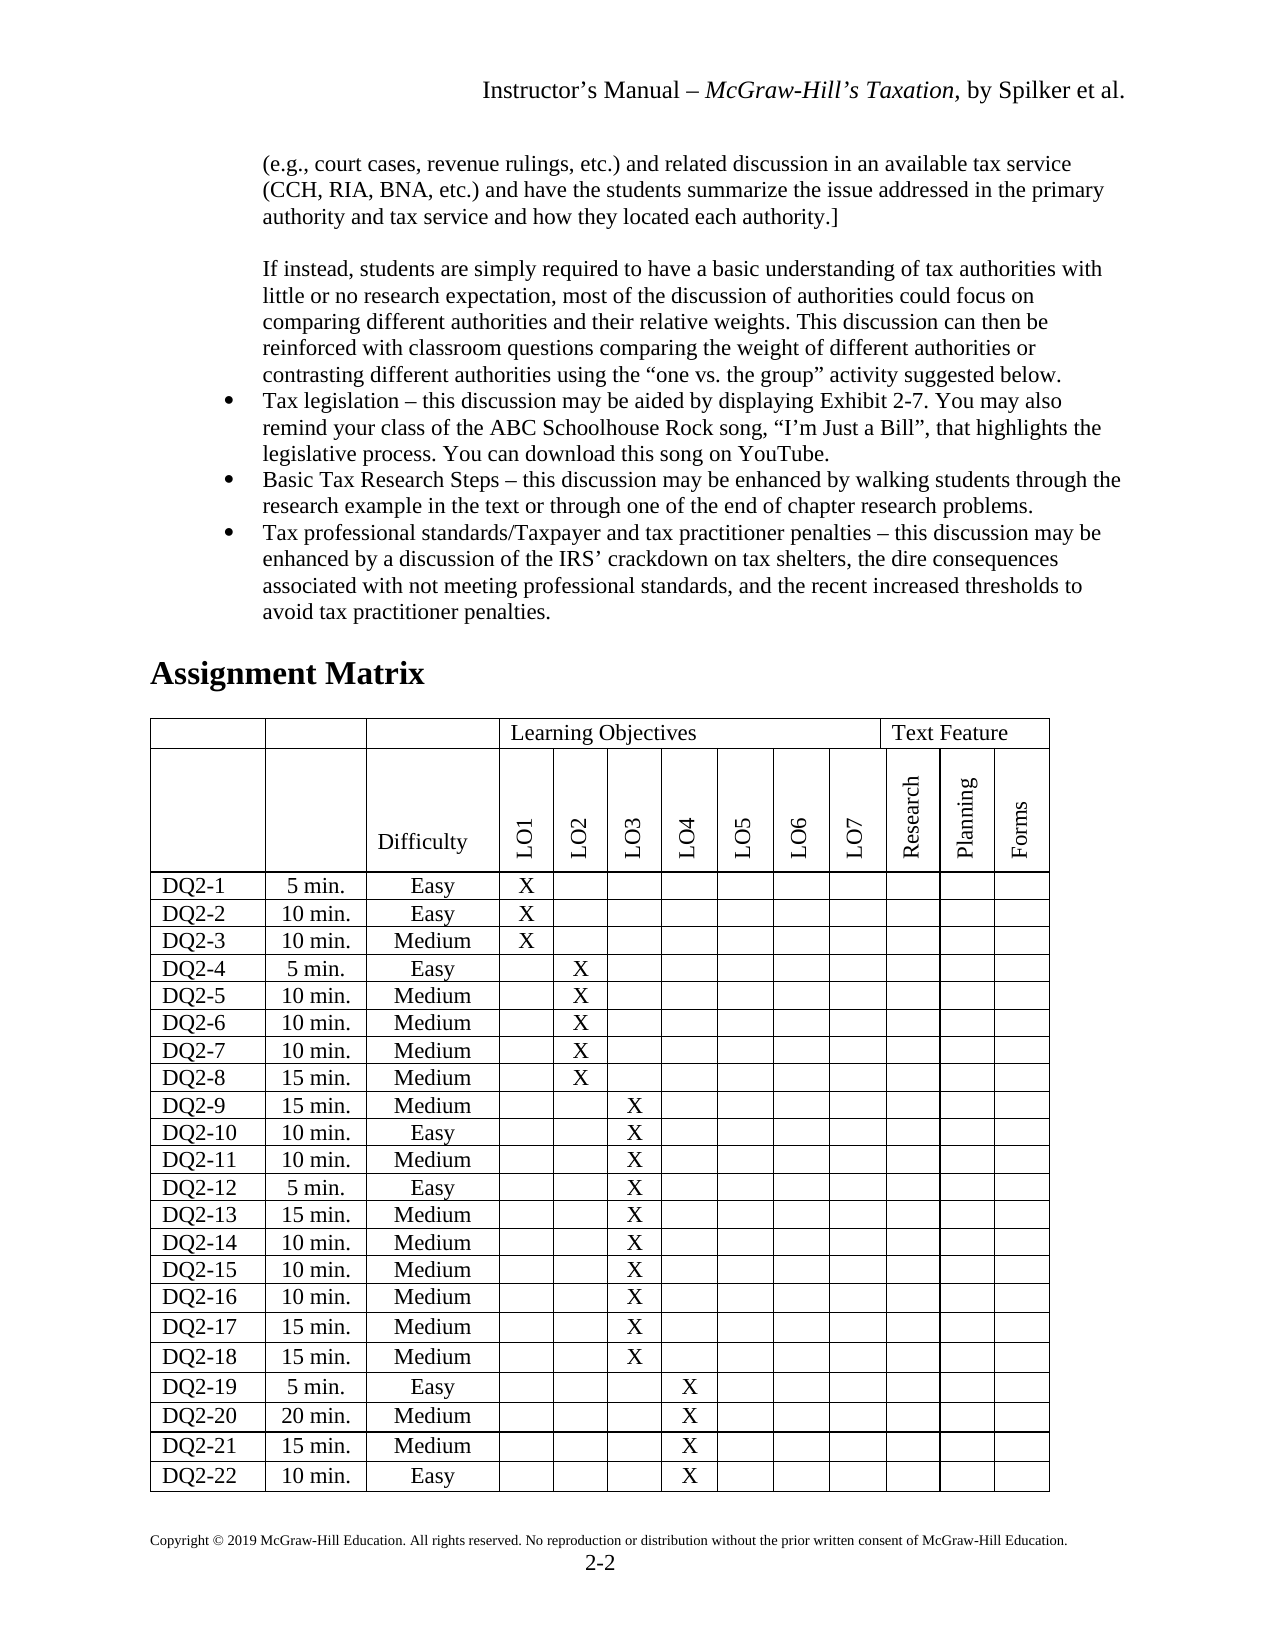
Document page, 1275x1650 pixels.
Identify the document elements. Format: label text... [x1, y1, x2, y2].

table_cell 10 min. [266, 1037, 366, 1063]
table_cell DQ2-20 [151, 1403, 265, 1431]
table_cell 10 min. [266, 1462, 366, 1491]
table_cell [995, 1313, 1049, 1342]
table_cell Medium [367, 982, 499, 1008]
table_cell X [608, 1229, 661, 1255]
table_cell [662, 955, 717, 981]
table_cell [995, 873, 1049, 899]
table_cell DQ2-4 [151, 955, 265, 981]
table_cell [887, 982, 939, 1008]
table_cell [608, 1010, 661, 1036]
table_cell [500, 982, 553, 1008]
table_cell [718, 1010, 773, 1036]
table_cell [830, 1037, 886, 1063]
table_cell [662, 1174, 717, 1200]
table_cell DQ2-14 [151, 1229, 265, 1255]
table_cell [995, 1433, 1049, 1461]
table_cell LO4 [662, 749, 717, 871]
table_cell DQ2-15 [151, 1256, 265, 1282]
table_cell DQ2-1 [151, 873, 265, 899]
table_cell [718, 1146, 773, 1173]
table_cell [995, 1174, 1049, 1200]
table_cell [554, 1146, 607, 1173]
table_cell Easy [367, 955, 499, 981]
table_cell [554, 1403, 607, 1431]
table_cell [774, 1010, 829, 1036]
table_cell [887, 1201, 939, 1228]
table_cell [830, 1064, 886, 1091]
table_cell [718, 873, 773, 899]
table_cell LO7 [830, 749, 886, 871]
table_cell [995, 1373, 1049, 1402]
table_cell X [662, 1462, 717, 1491]
table_cell [941, 1462, 994, 1491]
table_cell [887, 1119, 939, 1145]
table_cell [887, 927, 939, 954]
table_cell [830, 1010, 886, 1036]
table_cell [774, 1146, 829, 1173]
table_cell [554, 1092, 607, 1118]
table_cell [608, 1433, 661, 1461]
table_cell [608, 1462, 661, 1491]
table_cell [662, 1146, 717, 1173]
table_cell DQ2-19 [151, 1373, 265, 1402]
table_cell [774, 1256, 829, 1282]
table_cell [887, 1343, 939, 1372]
table_cell [266, 749, 366, 871]
table_cell [554, 1201, 607, 1228]
table_cell [887, 1092, 939, 1118]
table_cell [941, 1403, 994, 1431]
table_cell 10 min. [266, 1010, 366, 1036]
table_cell [995, 1064, 1049, 1091]
table_cell [500, 1037, 553, 1063]
table_cell Medium [367, 1313, 499, 1342]
table_cell [500, 1313, 553, 1342]
table_cell [887, 1229, 939, 1255]
table_cell LO3 [608, 749, 661, 871]
table_cell 15 min. [266, 1313, 366, 1342]
table_cell [887, 873, 939, 899]
table_cell [554, 1313, 607, 1342]
list Tax professional standards/Taxpayer and tax practitioner penalties – this discussion may be enhanced by a discussion of the IRS’ crackdown on tax shelters, the dire consequences associated with not meeting professional standards, and the recent increased thresholds to avoid tax practitioner penalties. [225, 519, 1125, 624]
table_cell [608, 982, 661, 1008]
table_cell Medium [367, 1064, 499, 1091]
table_cell [500, 1146, 553, 1173]
table_cell [500, 1462, 553, 1491]
table_cell [995, 1403, 1049, 1431]
table_cell [500, 1256, 553, 1282]
table_cell [608, 1064, 661, 1091]
table_cell X [662, 1433, 717, 1461]
table_cell X [554, 1037, 607, 1063]
table_cell [887, 1313, 939, 1342]
table_cell Medium [367, 1256, 499, 1282]
table_cell [941, 1256, 994, 1282]
table_cell LO2 [554, 749, 607, 871]
table_cell [941, 1433, 994, 1461]
table_cell [830, 900, 886, 926]
table_cell 15 min. [266, 1343, 366, 1372]
table_cell [718, 1201, 773, 1228]
table_cell [500, 1064, 553, 1091]
table_cell Easy [367, 1119, 499, 1145]
table_cell [774, 1433, 829, 1461]
table_cell [830, 873, 886, 899]
table_cell Easy [367, 1174, 499, 1200]
table_cell DQ2-17 [151, 1313, 265, 1342]
table_cell Easy [367, 900, 499, 926]
table_cell [718, 1284, 773, 1312]
table_cell [941, 1201, 994, 1228]
table_cell [995, 1201, 1049, 1228]
table_cell [608, 900, 661, 926]
table_cell [662, 1092, 717, 1118]
table_cell [662, 1284, 717, 1312]
table_cell [995, 1010, 1049, 1036]
table_cell [887, 900, 939, 926]
table_cell [662, 1010, 717, 1036]
table_cell [718, 955, 773, 981]
table_cell [774, 1462, 829, 1491]
table_cell [500, 1119, 553, 1145]
table_cell X [500, 900, 553, 926]
table_cell [774, 1229, 829, 1255]
table_cell [718, 1343, 773, 1372]
table_cell [887, 1462, 939, 1491]
table_cell [774, 900, 829, 926]
table_cell X [608, 1313, 661, 1342]
table_cell [830, 1343, 886, 1372]
table_cell [941, 1037, 994, 1063]
table_cell [774, 1284, 829, 1312]
table_cell [995, 1037, 1049, 1063]
table_cell 10 min. [266, 1256, 366, 1282]
table_cell Easy [367, 1462, 499, 1491]
table_cell [662, 873, 717, 899]
table_cell [830, 1201, 886, 1228]
table_cell Medium [367, 1092, 499, 1118]
table_cell [941, 1092, 994, 1118]
table_cell [774, 1201, 829, 1228]
table_cell [718, 982, 773, 1008]
table_cell [887, 1403, 939, 1431]
table_cell DQ2-8 [151, 1064, 265, 1091]
table_cell 10 min. [266, 1119, 366, 1145]
table_cell [941, 873, 994, 899]
table_cell [995, 955, 1049, 981]
table_cell [830, 1433, 886, 1461]
table_cell X [608, 1092, 661, 1118]
table_cell [718, 1064, 773, 1091]
table_cell [941, 1010, 994, 1036]
table_cell [718, 1256, 773, 1282]
table_cell [774, 1092, 829, 1118]
table_cell [995, 1229, 1049, 1255]
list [225, 150, 1125, 387]
table_cell [830, 1146, 886, 1173]
table_cell [662, 1037, 717, 1063]
table_cell 10 min. [266, 927, 366, 954]
table_cell [608, 1037, 661, 1063]
table_cell [718, 1092, 773, 1118]
table_header Learning Objectives [500, 719, 880, 748]
table_cell DQ2-6 [151, 1010, 265, 1036]
table_cell [941, 982, 994, 1008]
table_cell Medium [367, 1201, 499, 1228]
subtitle Assignment Matrix [150, 653, 1125, 691]
table_cell [941, 1284, 994, 1312]
table_cell [774, 1064, 829, 1091]
table_cell 15 min. [266, 1092, 366, 1118]
table_cell [774, 1403, 829, 1431]
table_cell [995, 1256, 1049, 1282]
table_cell X [554, 955, 607, 981]
table_cell LO6 [774, 749, 829, 871]
table_cell [662, 927, 717, 954]
table_cell [662, 982, 717, 1008]
table_cell [774, 1119, 829, 1145]
table_cell [500, 1229, 553, 1255]
table_cell X [608, 1284, 661, 1312]
table_cell Medium [367, 1433, 499, 1461]
table_cell [500, 1433, 553, 1461]
table_cell X [554, 982, 607, 1008]
table_cell X [662, 1403, 717, 1431]
table_cell [941, 1373, 994, 1402]
table_cell [554, 1373, 607, 1402]
table_cell Medium [367, 1229, 499, 1255]
list Basic Tax Research Steps – this discussion may be enhanced by walking students through the research example in the text or through one of the end of chapter research problems. [225, 466, 1125, 519]
table_cell [995, 1119, 1049, 1145]
table_cell [554, 1229, 607, 1255]
table_cell [830, 1119, 886, 1145]
table_cell [774, 1313, 829, 1342]
table_cell X [500, 927, 553, 954]
table_cell DQ2-21 [151, 1433, 265, 1461]
table_cell Medium [367, 927, 499, 954]
table_cell [554, 1256, 607, 1282]
table_cell [608, 955, 661, 981]
table_cell [718, 1373, 773, 1402]
table_cell [774, 1174, 829, 1200]
table_cell DQ2-2 [151, 900, 265, 926]
table_cell Medium [367, 1010, 499, 1036]
table_cell Forms [995, 749, 1049, 871]
table_cell DQ2-12 [151, 1174, 265, 1200]
table_cell [830, 1174, 886, 1200]
table_cell [718, 1174, 773, 1200]
table_cell [887, 1433, 939, 1461]
table_cell 10 min. [266, 1229, 366, 1255]
table_cell [554, 1433, 607, 1461]
table_cell [500, 1010, 553, 1036]
table_cell Medium [367, 1146, 499, 1173]
table_cell [995, 982, 1049, 1008]
table_cell X [608, 1119, 661, 1145]
table_cell [941, 1313, 994, 1342]
table_cell X [608, 1146, 661, 1173]
table_cell [887, 1010, 939, 1036]
table_cell DQ2-5 [151, 982, 265, 1008]
table_cell DQ2-18 [151, 1343, 265, 1372]
table_cell DQ2-3 [151, 927, 265, 954]
table_cell [887, 1284, 939, 1312]
table_header [367, 719, 499, 748]
table_cell [830, 1284, 886, 1312]
table_cell 5 min. [266, 955, 366, 981]
table_cell [995, 927, 1049, 954]
table_cell [941, 1229, 994, 1255]
table_cell [718, 1229, 773, 1255]
table_cell [887, 1064, 939, 1091]
table_cell X [554, 1010, 607, 1036]
table_cell [662, 1256, 717, 1282]
table_cell X [608, 1343, 661, 1372]
table_cell [830, 1256, 886, 1282]
table_cell [554, 873, 607, 899]
table_cell [830, 927, 886, 954]
table_cell [995, 1092, 1049, 1118]
table_cell [718, 1313, 773, 1342]
table_cell Difficulty [367, 749, 499, 871]
table_cell [718, 1037, 773, 1063]
table_cell 5 min. [266, 1174, 366, 1200]
table_cell Planning [941, 749, 994, 871]
table_header [266, 719, 366, 748]
table_cell 15 min. [266, 1201, 366, 1228]
table_cell [774, 873, 829, 899]
table_cell [500, 955, 553, 981]
table_cell 15 min. [266, 1433, 366, 1461]
table_cell DQ2-11 [151, 1146, 265, 1173]
table_cell 10 min. [266, 982, 366, 1008]
table_cell [941, 1064, 994, 1091]
table_cell [662, 1343, 717, 1372]
table_cell [995, 900, 1049, 926]
table_cell [608, 873, 661, 899]
table_cell [774, 982, 829, 1008]
table_cell DQ2-22 [151, 1462, 265, 1491]
table_cell [941, 1119, 994, 1145]
table_cell [995, 1146, 1049, 1173]
table_cell [830, 982, 886, 1008]
table_cell X [500, 873, 553, 899]
table_cell [830, 1403, 886, 1431]
table_header [151, 719, 265, 748]
table_cell [500, 1092, 553, 1118]
table_cell [554, 927, 607, 954]
table_cell [830, 1313, 886, 1342]
table_cell DQ2-9 [151, 1092, 265, 1118]
table_cell Medium [367, 1403, 499, 1431]
table_cell [887, 955, 939, 981]
table_cell [554, 900, 607, 926]
table_cell 5 min. [266, 873, 366, 899]
table_cell [554, 1119, 607, 1145]
table_cell [830, 1373, 886, 1402]
table_cell [830, 1462, 886, 1491]
table_cell [774, 1037, 829, 1063]
table_cell [718, 900, 773, 926]
table_cell [554, 1462, 607, 1491]
table_cell Medium [367, 1284, 499, 1312]
table_cell [941, 927, 994, 954]
list Tax legislation – this discussion may be aided by displaying Exhibit 2-7. You may also remind your class of the ABC Schoolhouse Rock song, “I’m Just a Bill”, that highlights the legislative process. You can download this song on YouTube. [225, 387, 1125, 466]
table_cell Research [887, 749, 939, 871]
table_cell DQ2-10 [151, 1119, 265, 1145]
table_cell [887, 1256, 939, 1282]
table_cell [662, 1229, 717, 1255]
table_cell [887, 1174, 939, 1200]
table_cell [500, 1201, 553, 1228]
table_cell [995, 1462, 1049, 1491]
table_cell [662, 900, 717, 926]
table_cell [718, 927, 773, 954]
table_cell X [608, 1256, 661, 1282]
table_cell [608, 1373, 661, 1402]
table_cell [718, 1119, 773, 1145]
table_cell DQ2-13 [151, 1201, 265, 1228]
table_cell [554, 1284, 607, 1312]
table_cell LO5 [718, 749, 773, 871]
table_cell [774, 927, 829, 954]
table_cell [608, 1403, 661, 1431]
table_cell Medium [367, 1343, 499, 1372]
table_cell [941, 1174, 994, 1200]
table_cell [554, 1343, 607, 1372]
table_cell [500, 1373, 553, 1402]
table_cell 20 min. [266, 1403, 366, 1431]
table_cell X [662, 1373, 717, 1402]
table_cell LO1 [500, 749, 553, 871]
table_cell [830, 1229, 886, 1255]
table_cell [718, 1433, 773, 1461]
table_cell [500, 1284, 553, 1312]
table_cell [608, 927, 661, 954]
table_cell X [608, 1201, 661, 1228]
table_cell 10 min. [266, 1146, 366, 1173]
table_cell X [608, 1174, 661, 1200]
table_cell 15 min. [266, 1064, 366, 1091]
table_cell [774, 1343, 829, 1372]
table_cell [500, 1343, 553, 1372]
table_cell Medium [367, 1037, 499, 1063]
table_cell X [554, 1064, 607, 1091]
table_cell [554, 1174, 607, 1200]
table_cell [941, 955, 994, 981]
table_cell Easy [367, 1373, 499, 1402]
table_cell DQ2-7 [151, 1037, 265, 1063]
table_cell [662, 1119, 717, 1145]
table_cell DQ2-16 [151, 1284, 265, 1312]
table_cell 10 min. [266, 1284, 366, 1312]
table_cell 5 min. [266, 1373, 366, 1402]
table_cell Easy [367, 873, 499, 899]
table_cell [995, 1343, 1049, 1372]
table_cell [662, 1313, 717, 1342]
table_cell [718, 1403, 773, 1431]
table_cell [718, 1462, 773, 1491]
table_cell [830, 1092, 886, 1118]
table_cell [995, 1284, 1049, 1312]
table_cell [887, 1037, 939, 1063]
table_cell [887, 1373, 939, 1402]
table_header Text Feature [881, 719, 1049, 748]
table_cell [774, 1373, 829, 1402]
table_cell [941, 1343, 994, 1372]
table_cell [662, 1064, 717, 1091]
table_cell [662, 1201, 717, 1228]
table_cell [830, 955, 886, 981]
table_cell [500, 1174, 553, 1200]
table_cell [941, 900, 994, 926]
table_cell [941, 1146, 994, 1173]
table_cell [887, 1146, 939, 1173]
table_cell 10 min. [266, 900, 366, 926]
table_cell [774, 955, 829, 981]
table_cell [500, 1403, 553, 1431]
table_cell [151, 749, 265, 871]
